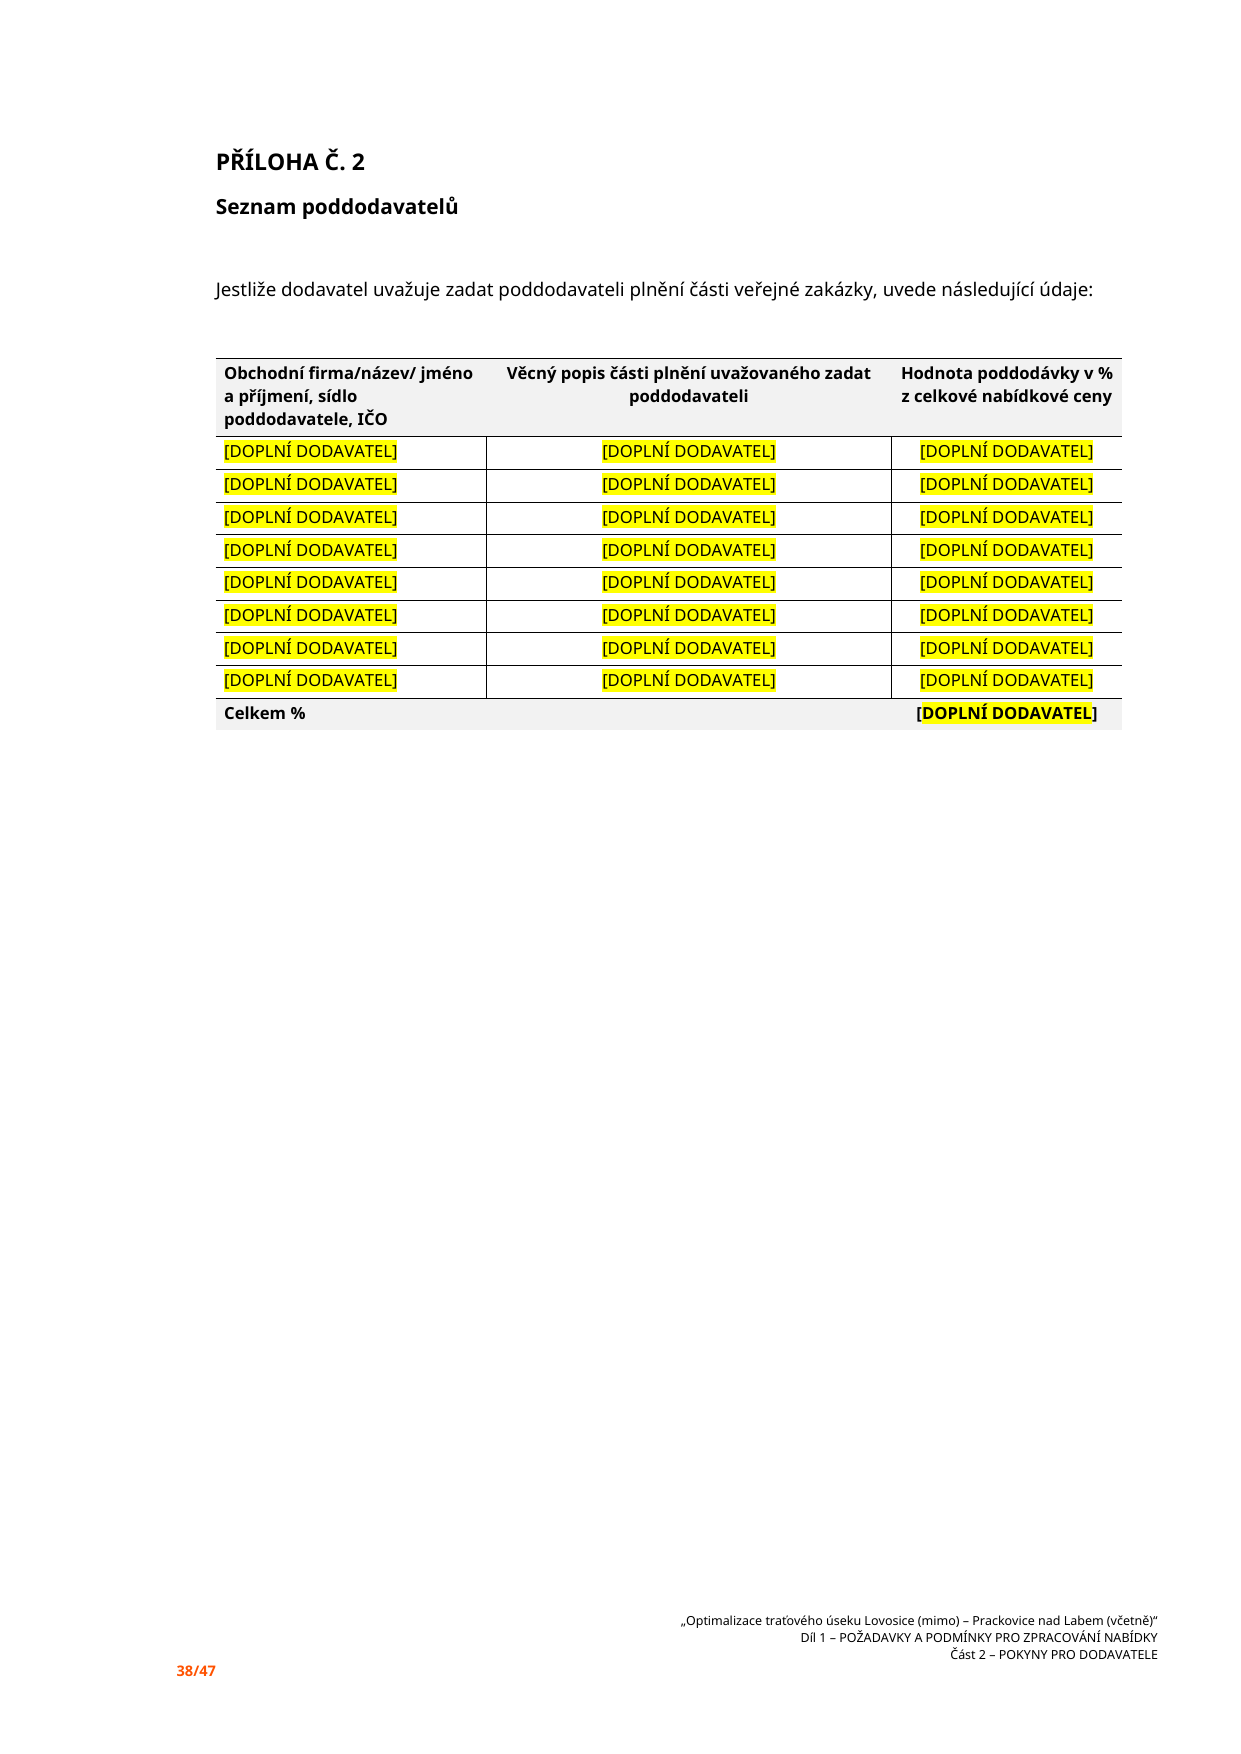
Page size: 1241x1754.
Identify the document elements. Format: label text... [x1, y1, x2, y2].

table_cell [DOPLNÍ DODAVATEL] [487, 437, 891, 469]
table_cell [DOPLNÍ DODAVATEL] [216, 568, 486, 599]
table_cell [DOPLNÍ DODAVATEL] [891, 699, 1122, 730]
table_cell [486, 699, 891, 730]
table_cell [DOPLNÍ DODAVATEL] [216, 470, 486, 501]
table_cell [DOPLNÍ DODAVATEL] [216, 535, 486, 567]
table_cell [DOPLNÍ DODAVATEL] [216, 601, 486, 632]
table_cell [DOPLNÍ DODAVATEL] [892, 633, 1122, 665]
table_header Obchodní firma/název/ jméno a příjmení, sídlo poddodavatele, IČO [216, 359, 486, 436]
table_cell [DOPLNÍ DODAVATEL] [487, 568, 891, 599]
table_cell [DOPLNÍ DODAVATEL] [216, 633, 486, 665]
table_cell [DOPLNÍ DODAVATEL] [892, 535, 1122, 567]
table_cell Celkem % [216, 699, 486, 730]
table_header Věcný popis části plnění uvažovaného zadat poddodavateli [486, 359, 891, 436]
table_cell [DOPLNÍ DODAVATEL] [892, 437, 1122, 469]
text Seznam poddodavatelů [216, 192, 1122, 221]
table_cell [DOPLNÍ DODAVATEL] [892, 503, 1122, 534]
table_cell [DOPLNÍ DODAVATEL] [487, 601, 891, 632]
table_cell [DOPLNÍ DODAVATEL] [487, 633, 891, 665]
table_cell [DOPLNÍ DODAVATEL] [216, 666, 486, 698]
table_cell [DOPLNÍ DODAVATEL] [487, 470, 891, 501]
table_cell [DOPLNÍ DODAVATEL] [216, 437, 486, 469]
table_cell [DOPLNÍ DODAVATEL] [892, 470, 1122, 501]
table_cell [DOPLNÍ DODAVATEL] [892, 568, 1122, 599]
table_cell [DOPLNÍ DODAVATEL] [487, 666, 891, 698]
table_cell [DOPLNÍ DODAVATEL] [892, 666, 1122, 698]
table_cell [DOPLNÍ DODAVATEL] [487, 535, 891, 567]
table_cell [DOPLNÍ DODAVATEL] [216, 503, 486, 534]
text Jestliže dodavatel uvažuje zadat poddodavateli plnění části veřejné zakázky, uvede následující údaje: [216, 277, 1122, 302]
table_header Hodnota poddodávky v % z celkové nabídkové ceny [891, 359, 1122, 436]
text Příloha č. 2 [216, 146, 1122, 177]
table_cell [DOPLNÍ DODAVATEL] [892, 601, 1122, 632]
table_cell [DOPLNÍ DODAVATEL] [487, 503, 891, 534]
